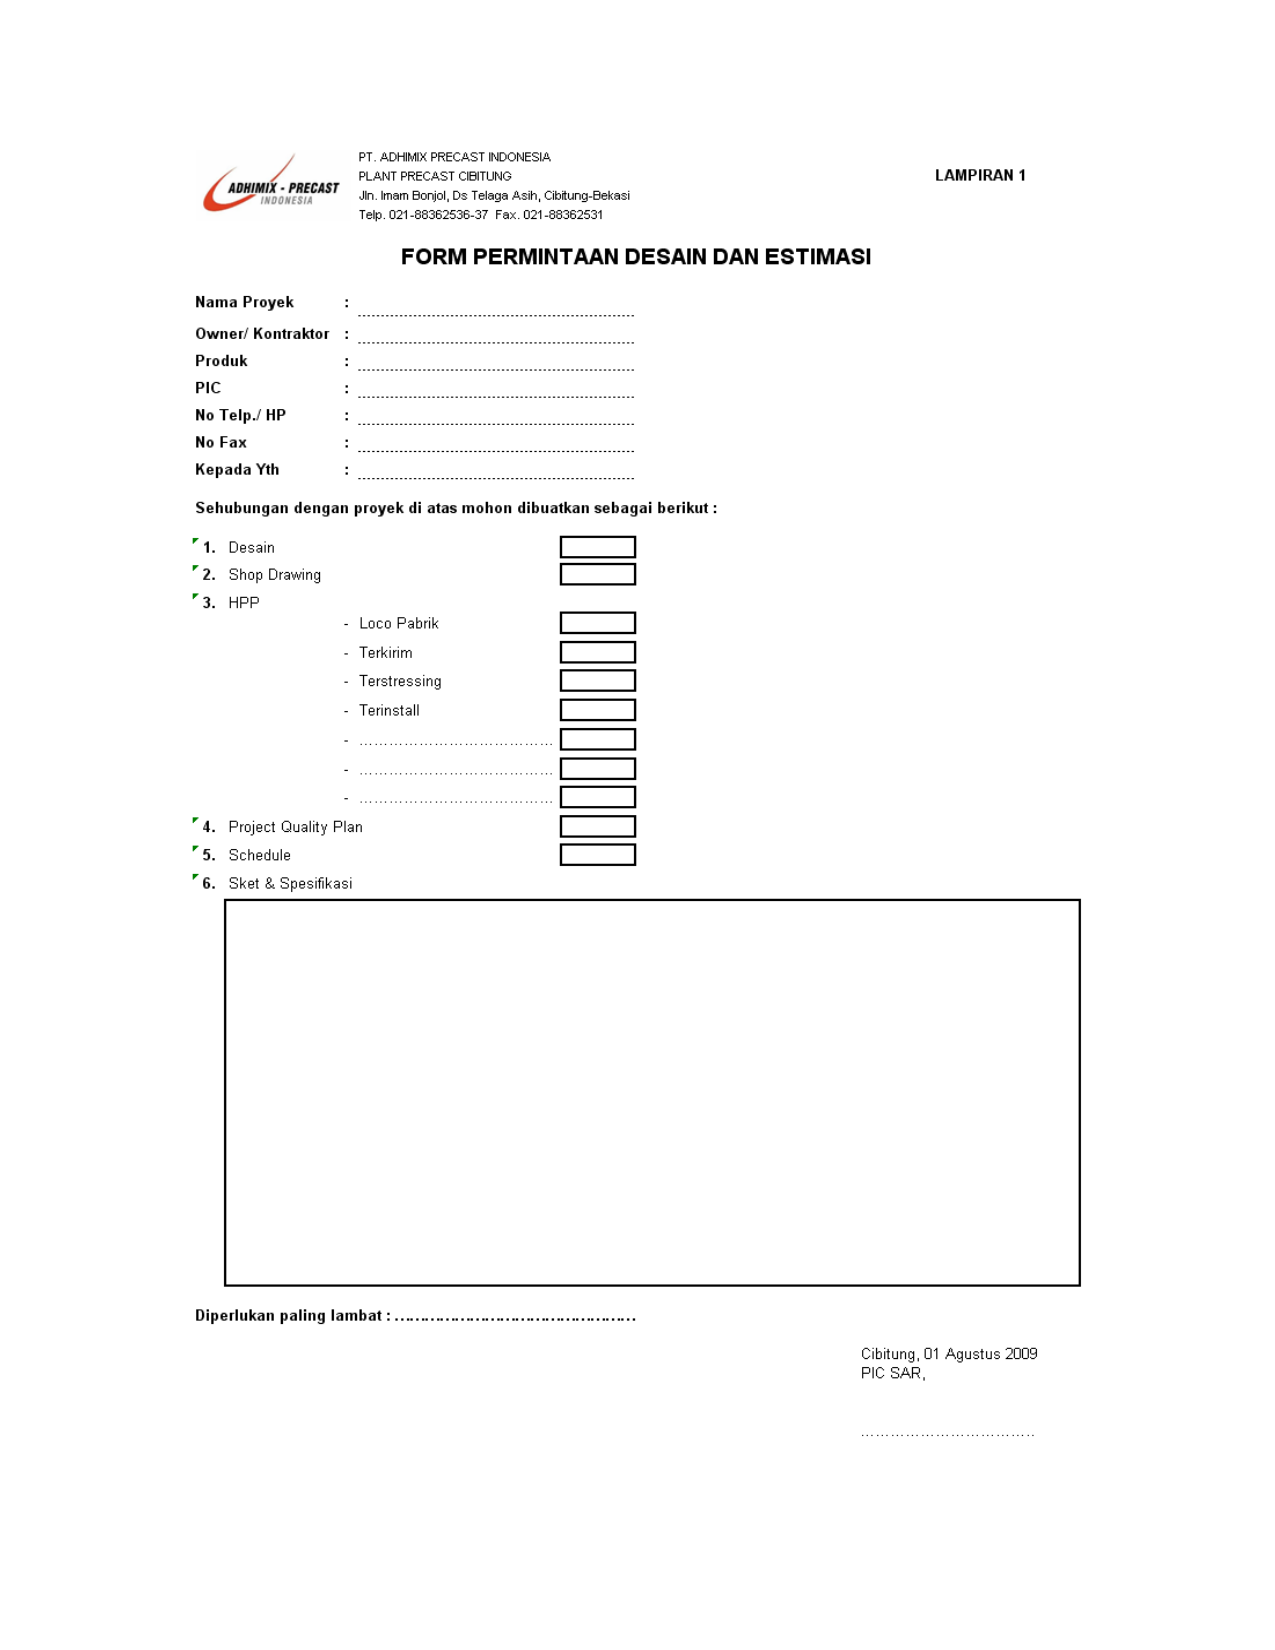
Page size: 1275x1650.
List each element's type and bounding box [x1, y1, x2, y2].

picture [187, 150, 1088, 1444]
